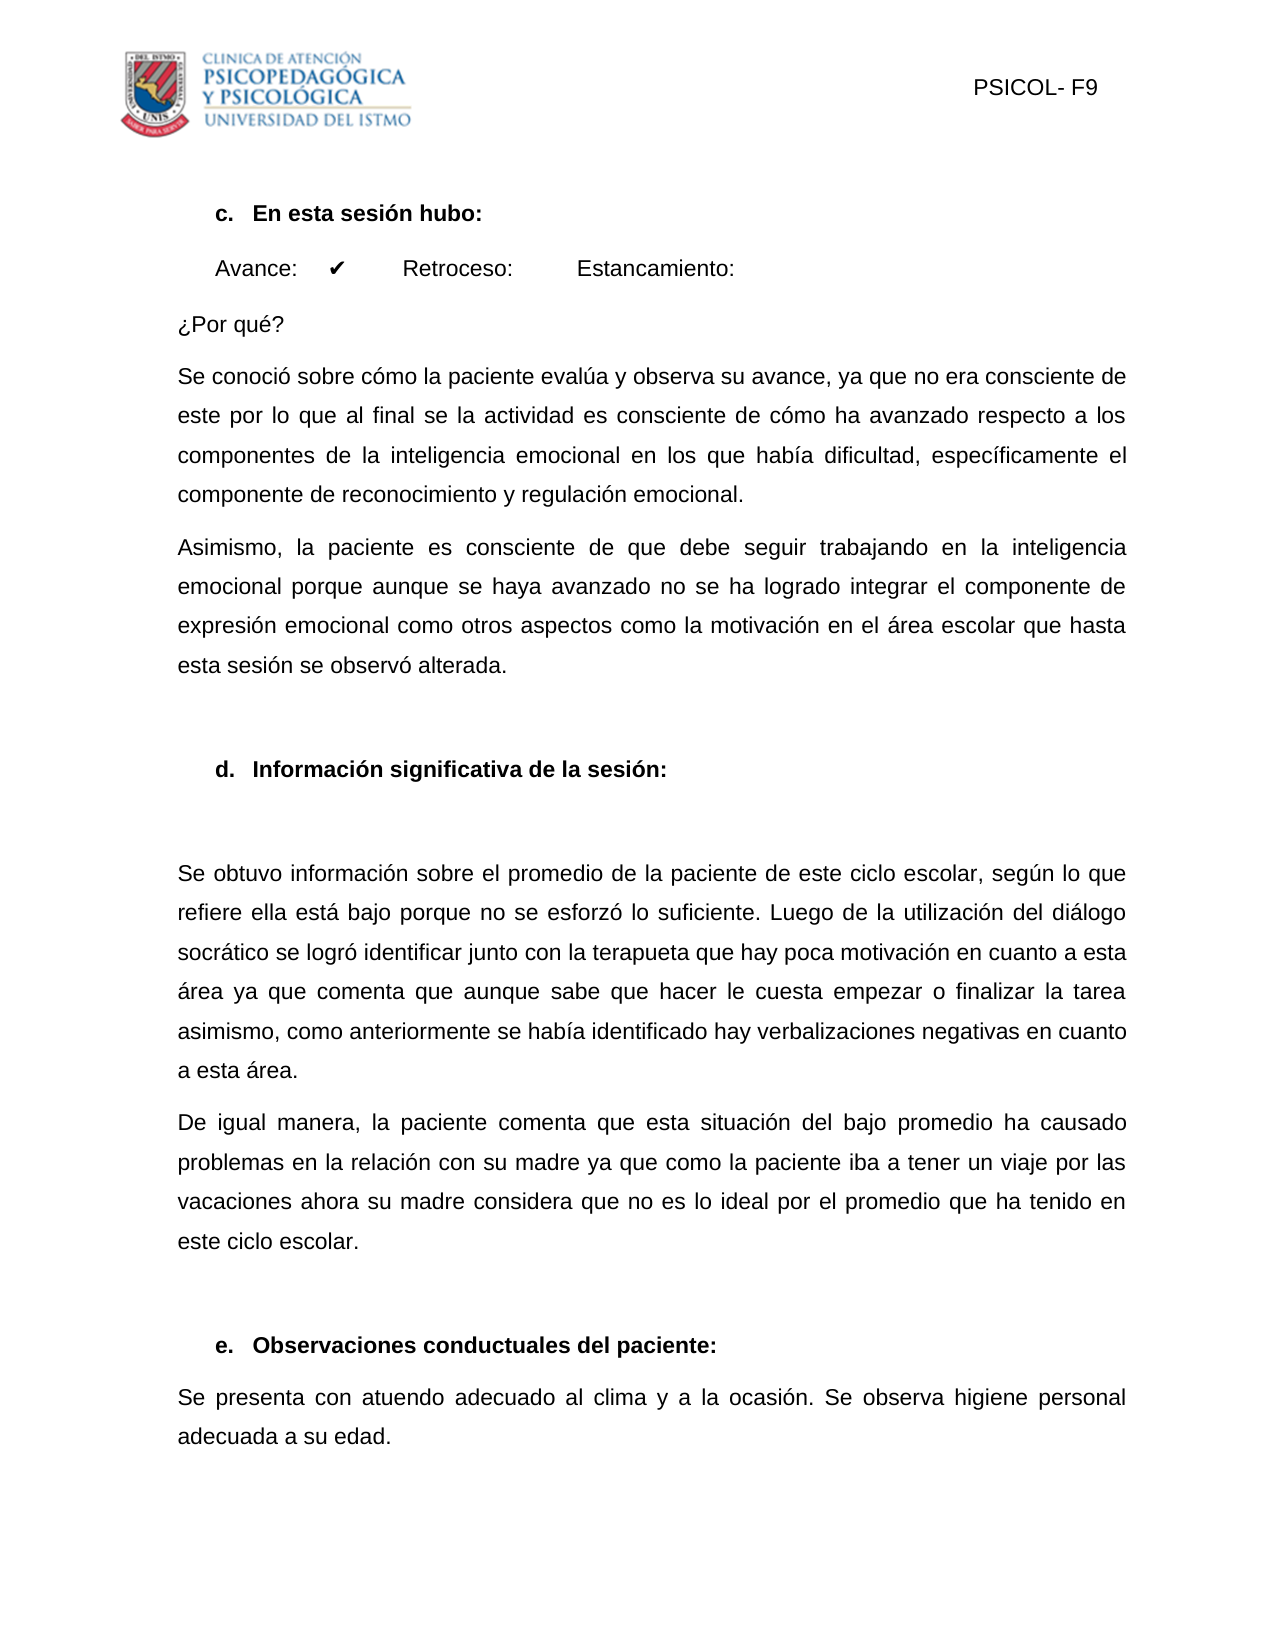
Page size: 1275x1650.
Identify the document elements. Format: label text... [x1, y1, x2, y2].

list Observaciones conductuales del paciente: [215, 1332, 1127, 1358]
text De igual manera, la paciente comenta que esta situación del bajo promedio ha causado problemas en la relación con su madre ya que como la paciente iba a tener un viaje por las vacaciones ahora su madre considera que no es lo ideal por el promedio que ha tenido en este ciclo escolar. [177, 1109, 1127, 1254]
picture [65, 20, 437, 148]
list En esta sesión hubo: [215, 200, 1127, 226]
text Se presenta con atuendo adecuado al clima y a la ocasión. Se observa higiene personal adecuada a su edad. [177, 1383, 1127, 1449]
list Información significativa de la sesión: [215, 756, 1127, 782]
text ¿Por qué? [177, 311, 1127, 337]
text Se obtuvo información sobre el promedio de la paciente de este ciclo escolar, según lo que refiere ella está bajo porque no se esforzó lo suficiente. Luego de la utilización del diálogo socrático se logró identificar junto con la terapueta que hay poca motivación en cuanto a esta área ya que comenta que aunque sabe que hacer le cuesta empezar o finalizar la tarea asimismo, como anteriormente se había identificado hay verbalizaciones negativas en cuanto a esta área. [177, 860, 1127, 1083]
text Se conoció sobre cómo la paciente evalúa y observa su avance, ya que no era consciente de este por lo que al final se la actividad es consciente de cómo ha avanzado respecto a los componentes de la inteligencia emocional en los que había dificultad, específicamente el componente de reconocimiento y regulación emocional. [177, 363, 1127, 508]
text Avance: Retroceso: Estancamiento: [215, 252, 1127, 283]
text Asimismo, la paciente es consciente de que debe seguir trabajando en la inteligencia emocional porque aunque se haya avanzado no se ha logrado integrar el componente de expresión emocional como otros aspectos como la motivación en el área escolar que hasta esta sesión se observó alterada. [177, 533, 1127, 678]
